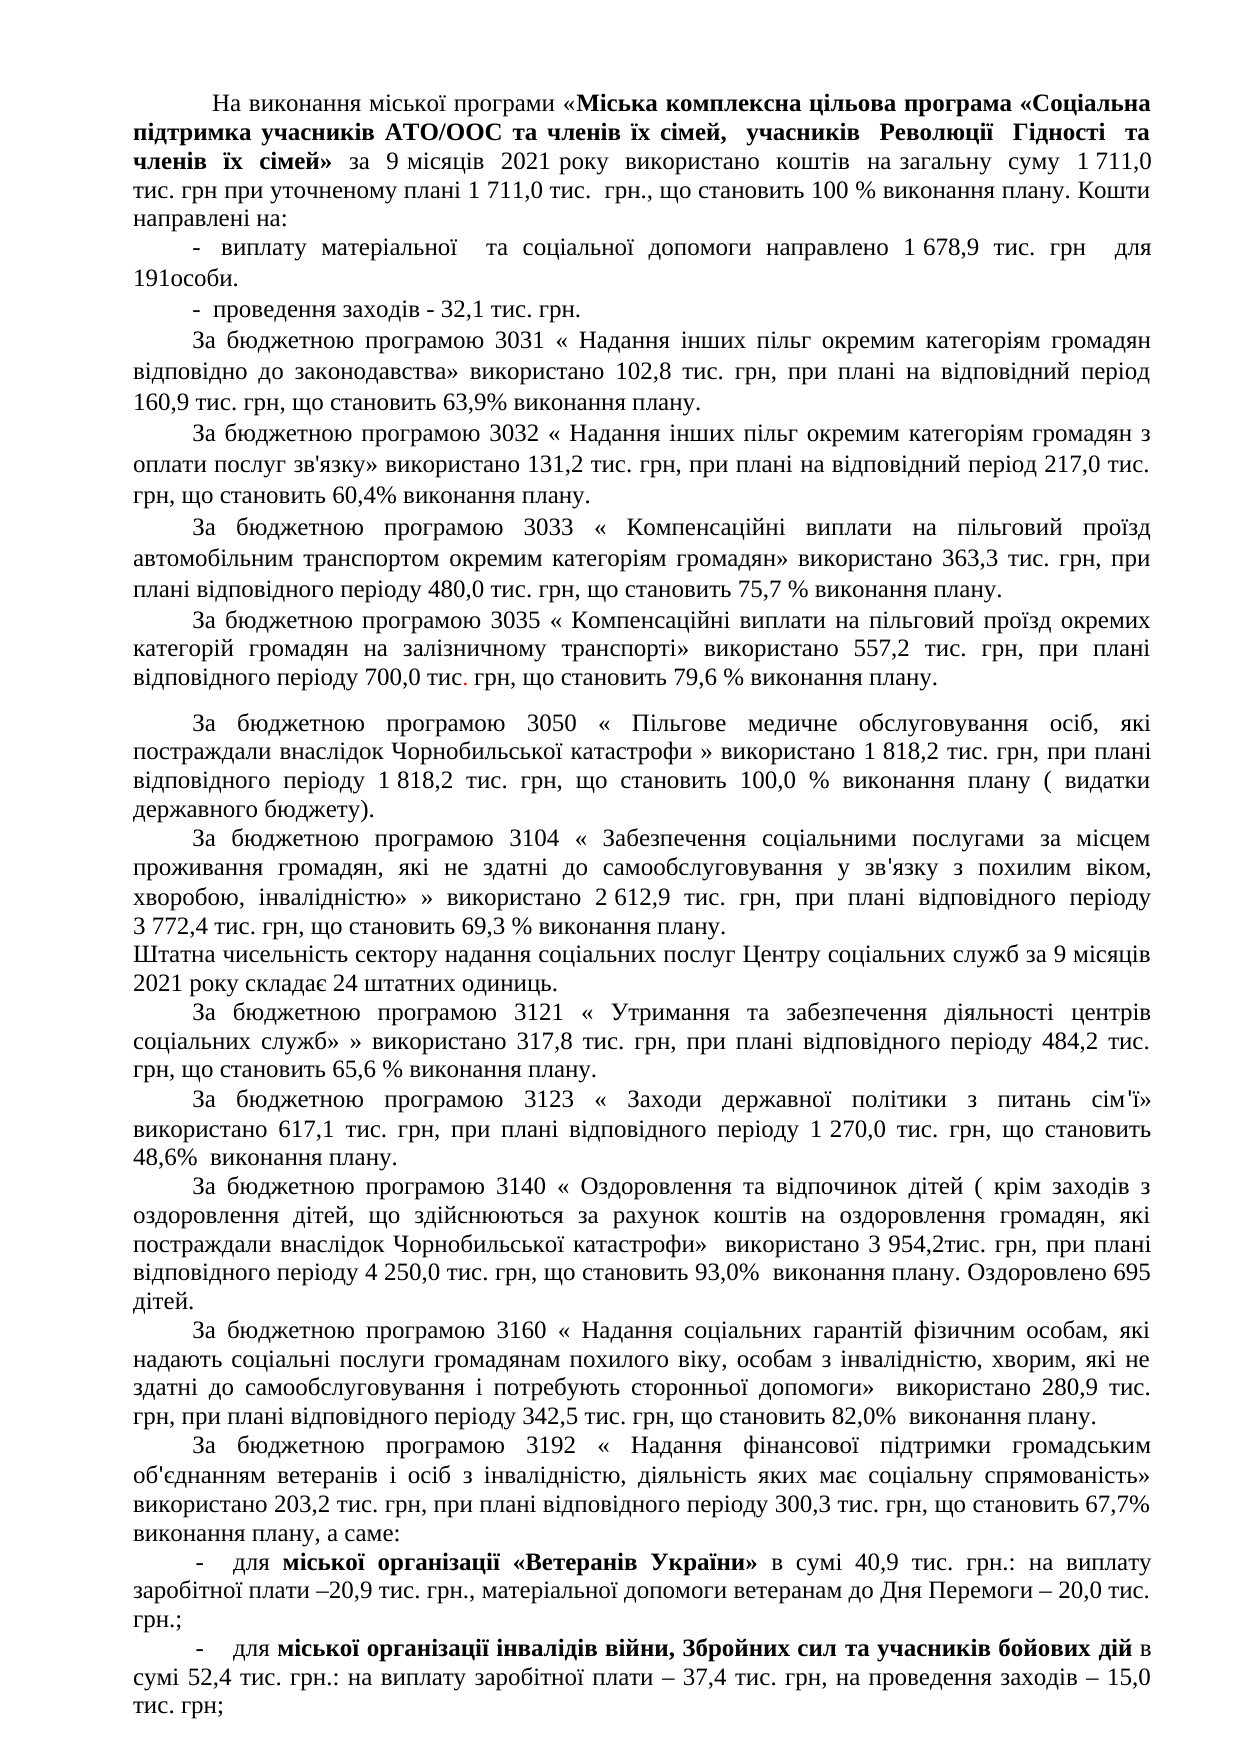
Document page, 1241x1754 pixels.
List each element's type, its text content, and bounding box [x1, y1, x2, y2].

list для міської організації інвалідів війни, Збройних сил та учасників бойових дій в сумі 52,4 тис. грн.: на виплату заробітної плати – 37,4 тис. грн, на проведення заходів – 15,0 тис. грн; [133, 1633, 1152, 1719]
list За бюджетною програмою 3033 « Компенсаційні виплати на пільговий проїзд автомобільним транспортом окремим категоріям громадян» використано 363,3 тис. грн, при плані відповідного періоду 480,0 тис. грн, що становить 75,7 % виконання плану. [133, 512, 1152, 602]
text За бюджетною програмою 3123 « Заходи державної політики з питань сім'ї» використано 617,1 тис. грн, при плані відповідного періоду 1 270,0 тис. грн, що становить 48,6% виконання плану. [133, 1083, 1152, 1171]
text Штатна чисельність сектору надання соціальних послуг Центру соціальних служб за 9 місяців 2021 року складає 24 штатних одиниць. [133, 939, 1152, 997]
text За бюджетною програмою 3050 « Пільгове медичне обслуговування осіб, які постраждали внаслідок Чорнобильської катастрофи » використано 1 818,2 тис. грн, при плані відповідного періоду 1 818,2 тис. грн, що становить 100,0 % виконання плану ( видатки державного бюджету). [133, 708, 1152, 823]
list За бюджетною програмою 3035 « Компенсаційні виплати на пільговий проїзд окремих категорій громадян на залізничному транспорті» використано 557,2 тис. грн, при плані відповідного періоду 700,0 тис. грн, що становить 79,6 % виконання плану. [133, 605, 1152, 691]
text За бюджетною програмою 3104 « Забезпечення соціальними послугами за місцем проживання громадян, які не здатні до самообслуговування у зв'язку з похилим віком, хворобою, інвалідністю» » використано 2 612,9 тис. грн, при плані відповідного періоду 3 772,4 тис. грн, що становить 69,3 % виконання плану. [133, 823, 1152, 939]
list За бюджетною програмою 3032 « Надання інших пільг окремим категоріям громадян з оплати послуг зв'язку» використано 131,2 тис. грн, при плані на відповідний період 217,0 тис. грн, що становить 60,4% виконання плану. [133, 418, 1152, 509]
list За бюджетною програмою 3031 « Надання інших пільг окремим категоріям громадян відповідно до законодавства» використано 102,8 тис. грн, при плані на відповідний період 160,9 тис. грн, що становить 63,9% виконання плану. [133, 325, 1152, 416]
list виплату матеріальної та соціальної допомоги направлено 1 678,9 тис. грн для 191особи. [133, 232, 1152, 292]
text За бюджетною програмою 3140 « Оздоровлення та відпочинок дітей ( крім заходів з оздоровлення дітей, що здійснюються за рахунок коштів на оздоровлення громадян, які постраждали внаслідок Чорнобильської катастрофи» використано 3 954,2тис. грн, при плані відповідного періоду 4 250,0 тис. грн, що становить 93,0% виконання плану. Оздоровлено 695 дітей. [133, 1171, 1152, 1315]
text За бюджетною програмою 3192 « Надання фінансової підтримки громадським об'єднанням ветеранів і осіб з інвалідністю, діяльність яких має соціальну спрямованість» використано 203,2 тис. грн, при плані відповідного періоду 300,3 тис. грн, що становить 67,7% виконання плану, а саме: [133, 1430, 1152, 1547]
text За бюджетною програмою 3160 « Надання соціальних гарантій фізичним особам, які надають соціальні послуги громадянам похилого віку, особам з інвалідністю, хворим, які не здатні до самообслуговування і потребують сторонньої допомоги» використано 280,9 тис. грн, при плані відповідного періоду 342,5 тис. грн, що становить 82,0% виконання плану. [133, 1315, 1152, 1430]
text На виконання міської програми «Міська комплексна цільова програма «Соціальна підтримка учасників АТО/ООС та членів їх сімей, учасників Революції Гідності та членів їх сімей» за 9 місяців 2021 року використано коштів на загальну суму 1 711,0 тис. грн при уточненому плані 1 711,0 тис. грн., що становить 100 % виконання плану. Кошти направлені на: [133, 88, 1152, 232]
list проведення заходів - 32,1 тис. грн. [133, 294, 1152, 323]
list для міської організації «Ветеранів України» в сумі 40,9 тис. грн.: на виплату заробітної плати –20,9 тис. грн., матеріальної допомоги ветеранам до Дня Перемоги – 20,0 тис. грн.; [133, 1547, 1152, 1633]
text За бюджетною програмою 3121 « Утримання та забезпечення діяльності центрів соціальних служб» » використано 317,8 тис. грн, при плані відповідного періоду 484,2 тис. грн, що становить 65,6 % виконання плану. [133, 997, 1152, 1083]
